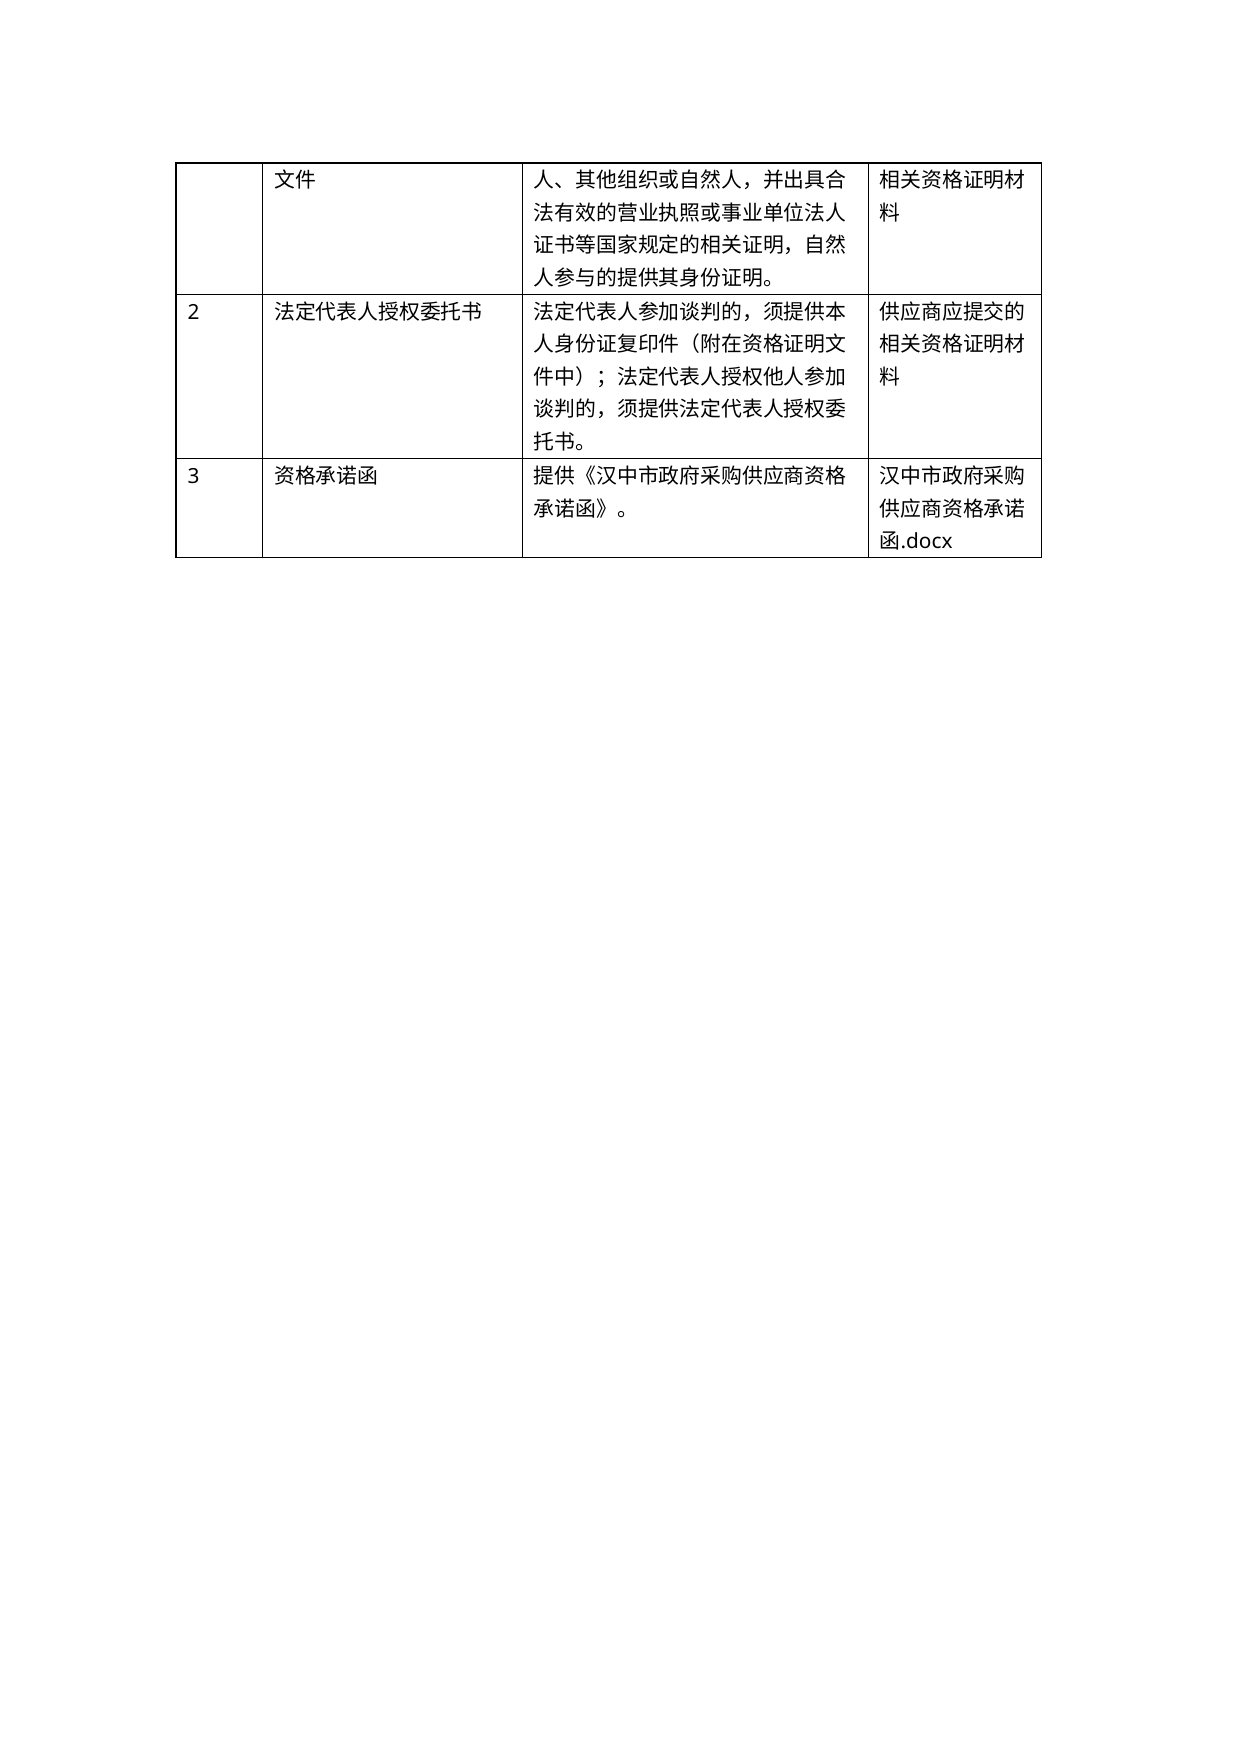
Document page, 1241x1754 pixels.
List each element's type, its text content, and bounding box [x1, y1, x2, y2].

table_cell 提供《汉中市政府采购供应商资格承诺函》。 [523, 459, 868, 557]
table_cell 营业执照等主体资格证明文件 [263, 164, 522, 293]
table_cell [523, 164, 868, 293]
table_cell 供应商应提交的相关资格证明材料 [869, 295, 1041, 458]
table_cell 法定代表人授权委托书 [263, 295, 522, 458]
table_cell 1 [177, 164, 262, 293]
table_cell 供应商应提交的相关资格证明材料 [869, 164, 1041, 293]
table_cell 3 [177, 459, 262, 557]
table_cell 汉中市政府采购供应商资格承诺函.docx [869, 459, 1041, 557]
table_cell 资格承诺函 [263, 459, 522, 557]
table_cell 2 [177, 295, 262, 458]
table_cell 法定代表人参加谈判的，须提供本人身份证复印件（附在资格证明文件中）；法定代表人授权他人参加谈判的，须提供法定代表人授权委托书。 [523, 295, 868, 458]
